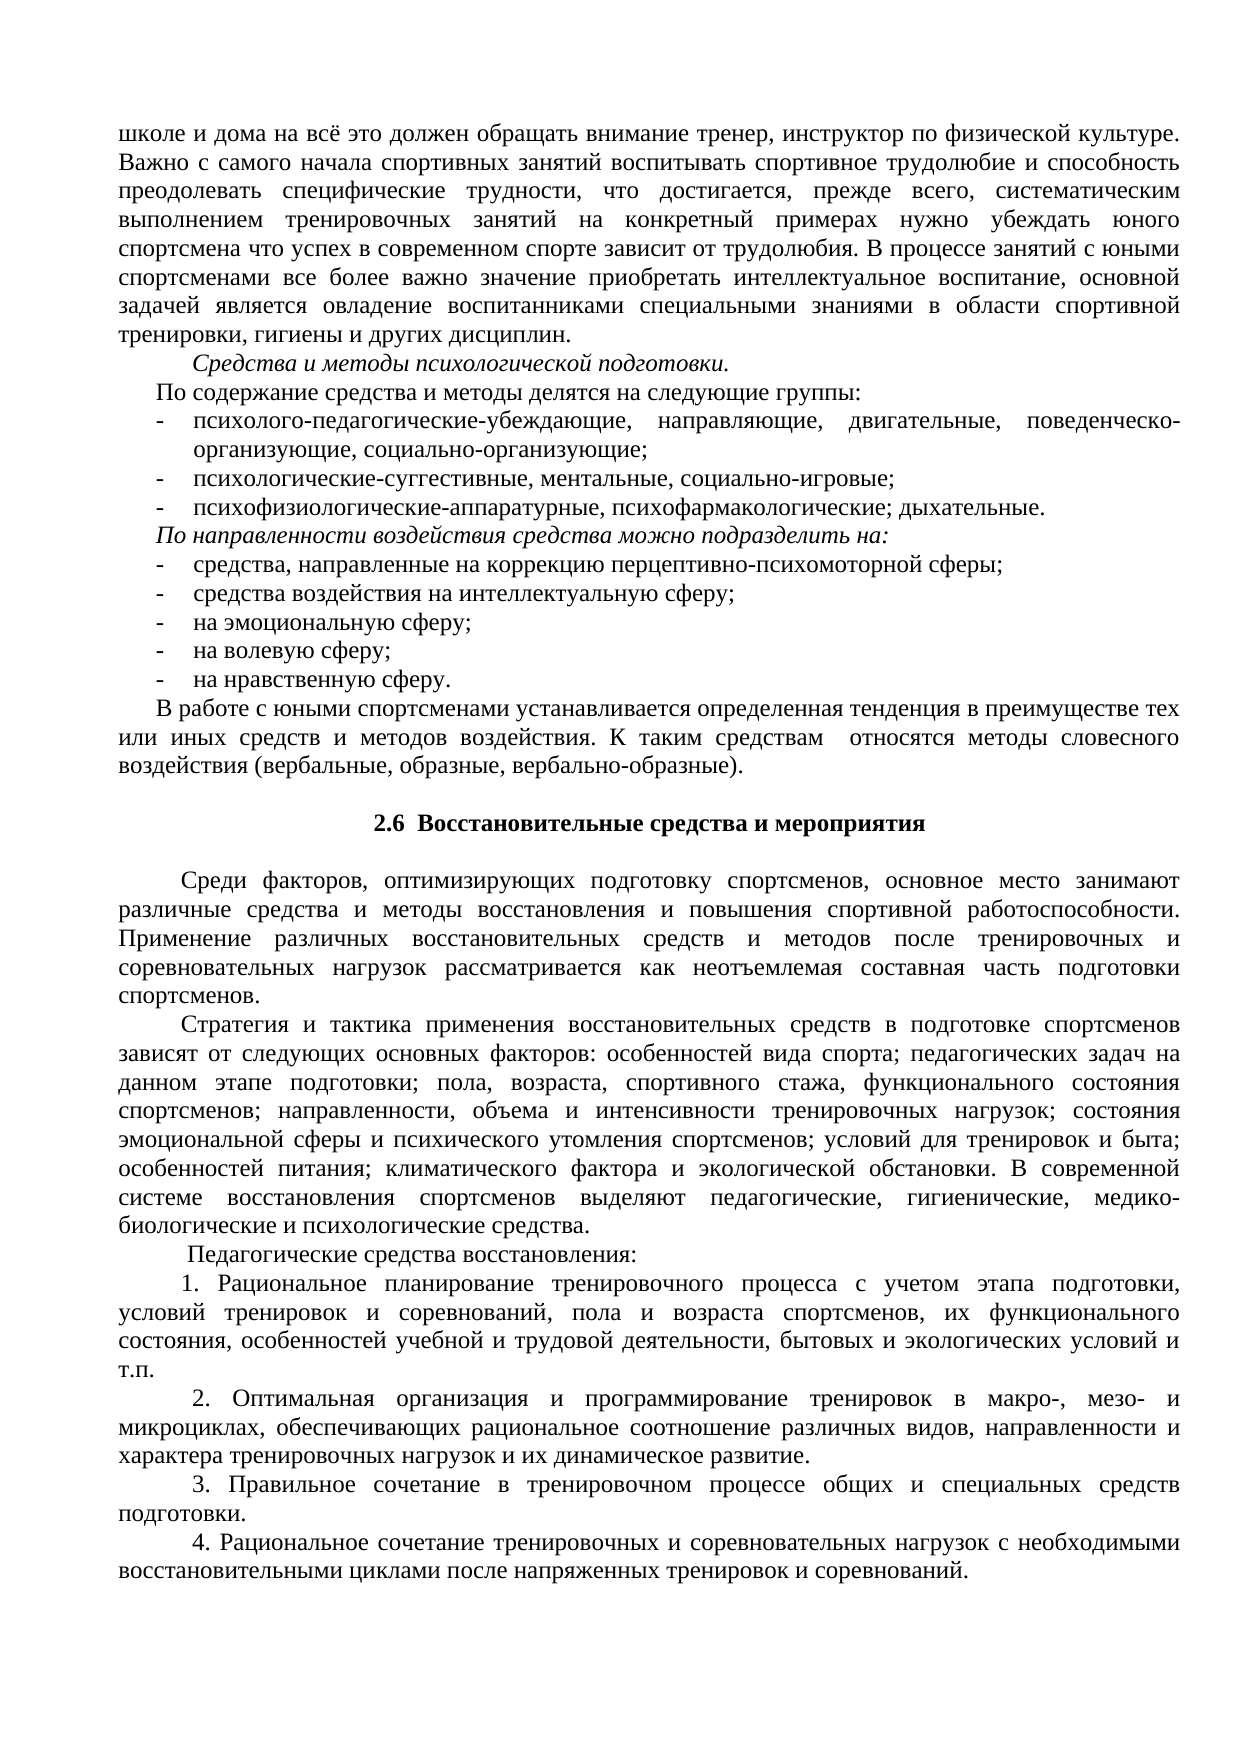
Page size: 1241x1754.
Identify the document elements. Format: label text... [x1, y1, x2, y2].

list средства, направленные на коррекцию перцептивно-психомоторной сферы; [156, 549, 1181, 578]
text 4. Рациональное сочетание тренировочных и соревновательных нагрузок с необходимыми восстановительными циклами после напряженных тренировок и соревнований. [118, 1527, 1181, 1584]
text Стратегия и тактика применения восстановительных средств в подготовке спортсменов зависят от следующих основных факторов: особенностей вида спорта; педагогических задач на данном этапе подготовки; пола, возраста, спортивного стажа, функционального состояния спортсменов; направленности, объема и интенсивности тренировочных нагрузок; состояния эмоциональной сферы и психического утомления спортсменов; условий для тренировок и быта; особенностей питания; климатического фактора и экологической обстановки. В современной системе восстановления спортсменов выделяют педагогические, гигиенические, медико-биологические и психологические средства. [118, 1009, 1181, 1239]
text Педагогические средства восстановления: [118, 1239, 1181, 1268]
text 2. Оптимальная организация и программирование тренировок в макро-, мезо- и микроциклах, обеспечивающих рациональное соотношение различных видов, направленности и характера тренировочных нагрузок и их динамическое развитие. [118, 1383, 1181, 1469]
list психологические-суггестивные, ментальные, социально-игровые; [156, 463, 1181, 492]
text Средства и методы психологической подготовки. [118, 348, 1181, 377]
list психофизиологические-аппаратурные, психофармакологические; дыхательные. [156, 492, 1181, 521]
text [118, 118, 1181, 348]
list на нравственную сферу. [156, 664, 1181, 693]
list на волевую сферу; [156, 636, 1181, 664]
text В работе с юными спортсменами устанавливается определенная тенденция в преимуществе тех или иных средств и методов воздействия. К таким средствам относятся методы словесного воздействия (вербальные, образные, вербально-образные). [118, 693, 1181, 779]
text 1. Рациональное планирование тренировочного процесса с учетом этапа подготовки, условий тренировок и соревнований, пола и возраста спортсменов, их функционального состояния, особенностей учебной и трудовой деятельности, бытовых и экологических условий и т.п. [118, 1268, 1181, 1383]
text По содержание средства и методы делятся на следующие группы: [118, 377, 1181, 406]
text Среди факторов, оптимизирующих подготовку спортсменов, основное место занимают различные средства и методы восстановления и повышения спортивной работоспособности. Применение различных восстановительных средств и методов после тренировочных и соревновательных нагрузок рассматривается как неотъемлемая составная часть подготовки спортсменов. [118, 866, 1181, 1009]
list средства воздействия на интеллектуальную сферу; [156, 578, 1181, 607]
list психолого-педагогические-убеждающие, направляющие, двигательные, поведенческо-организующие, социально-организующие; [156, 406, 1181, 463]
text 2.6 Восстановительные средства и мероприятия [118, 808, 1181, 837]
list на эмоциональную сферу; [156, 607, 1181, 636]
text По направленности воздействия средства можно подразделить на: [118, 521, 1181, 549]
text 3. Правильное сочетание в тренировочном процессе общих и специальных средств подготовки. [118, 1469, 1181, 1527]
